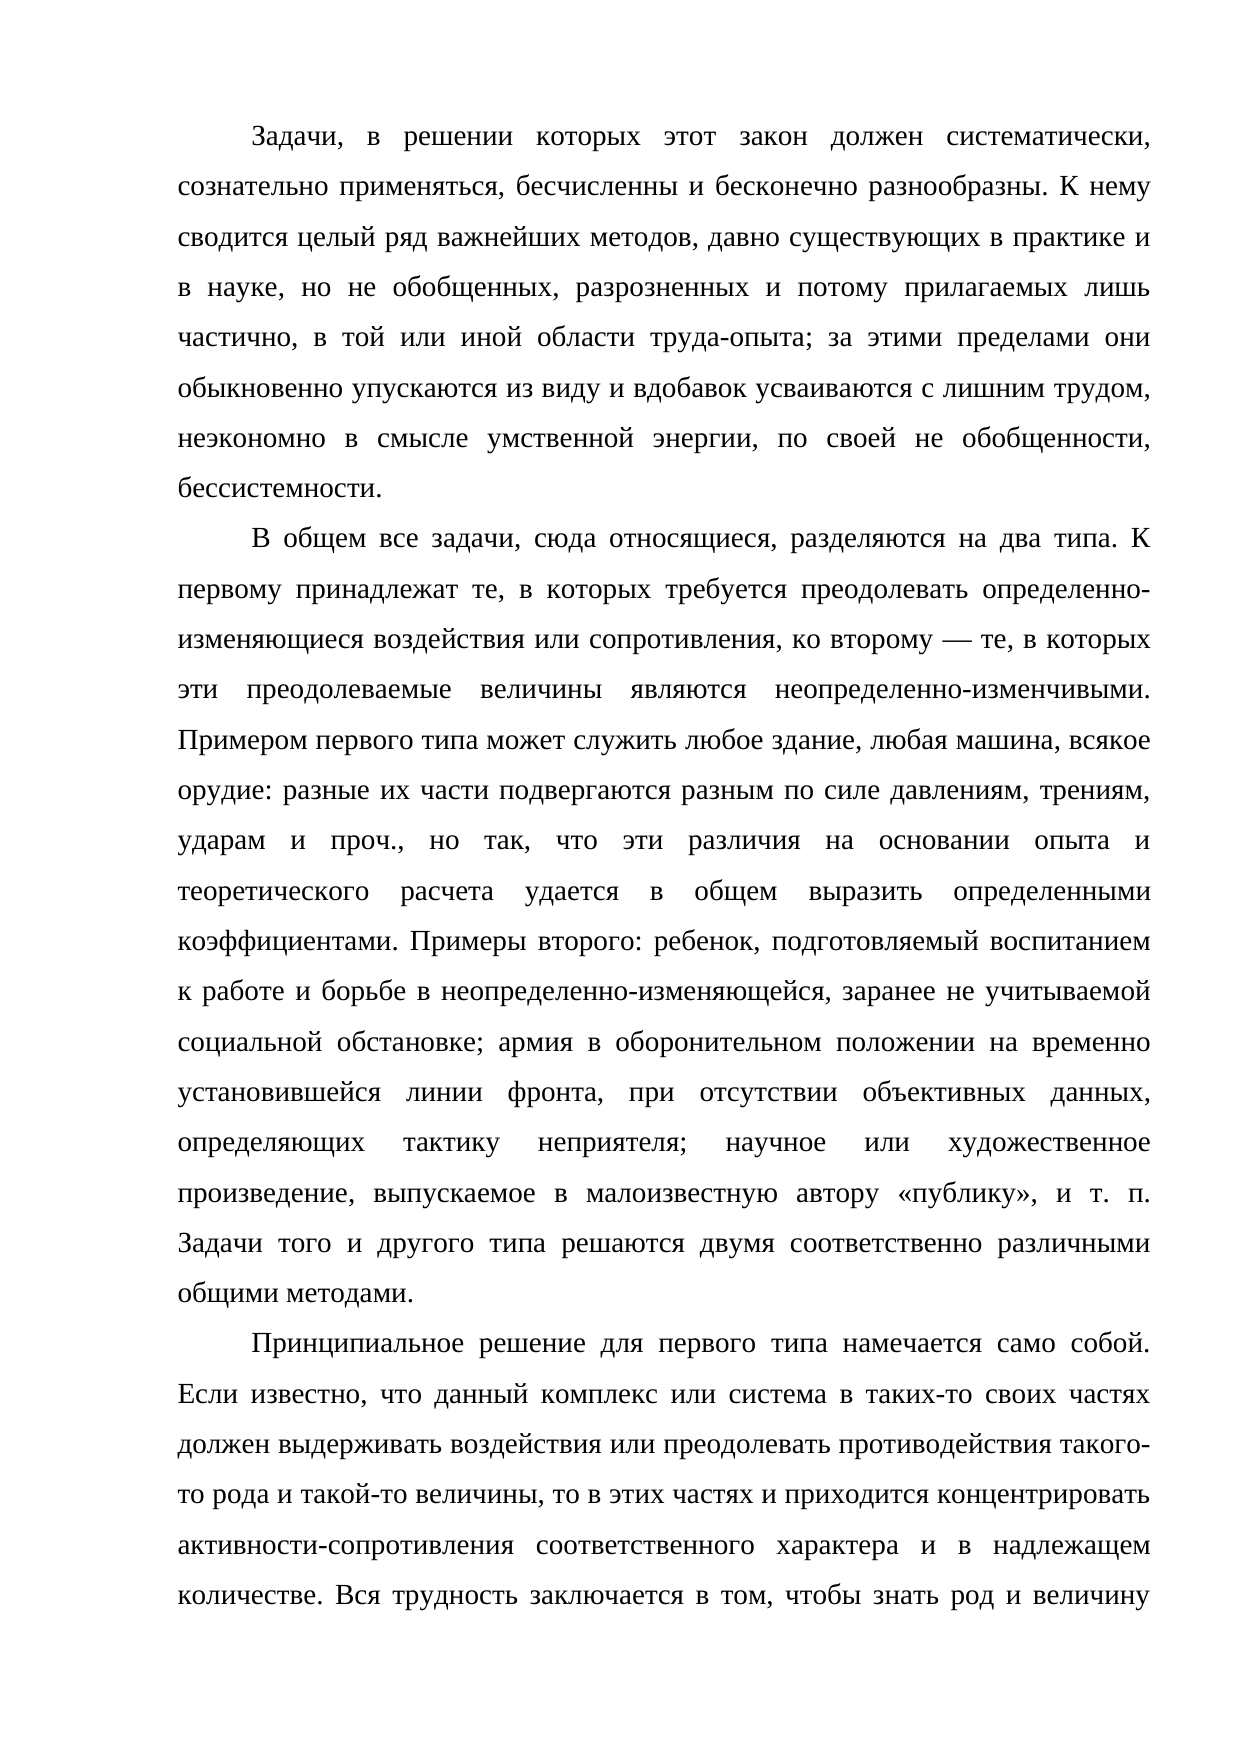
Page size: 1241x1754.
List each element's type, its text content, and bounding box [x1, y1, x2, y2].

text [177, 1326, 1152, 1611]
text Задачи, в решении которых этот закон должен систематически, сознательно применяться, бесчисленны и бесконечно разнообразны. К нему сводится целый ряд важнейших методов, давно существующих в практике и в науке, но не обобщенных, разрозненных и потому прилагаемых лишь частично, в той или иной области труда-опыта; за этими пределами они обыкновенно упускаются из виду и вдобавок усваиваются с лишним трудом, неэкономно в смысле умственной энергии, по своей не обобщенности, бессистемности. [177, 118, 1152, 504]
text В общем все задачи, сюда относящиеся, разделяются на два типа. К первому принадлежат те, в которых требуется преодолевать определенно-изменяющиеся воздействия или сопротивления, ко второму — те, в которых эти преодолеваемые величины являются неопределенно-изменчивыми. Примером первого типа может служить любое здание, любая машина, всякое орудие: разные их части подвергаются разным по силе давлениям, трениям, ударам и проч., но так, что эти различия на основании опыта и теоретического расчета удается в общем выразить определенными коэффициентами. Примеры второго: ребенок, подготовляемый воспитанием к работе и борьбе в неопределенно-изменяющейся, заранее не учитываемой социальной обстановке; армия в оборонительном положении на временно установившейся линии фронта, при отсутствии объективных данных, определяющих тактику неприятеля; научное или художественное произведение, выпускаемое в малоизвестную автору «публику», и т. п. Задачи того и другого типа решаются двумя соответственно различными общими методами. [177, 521, 1152, 1309]
